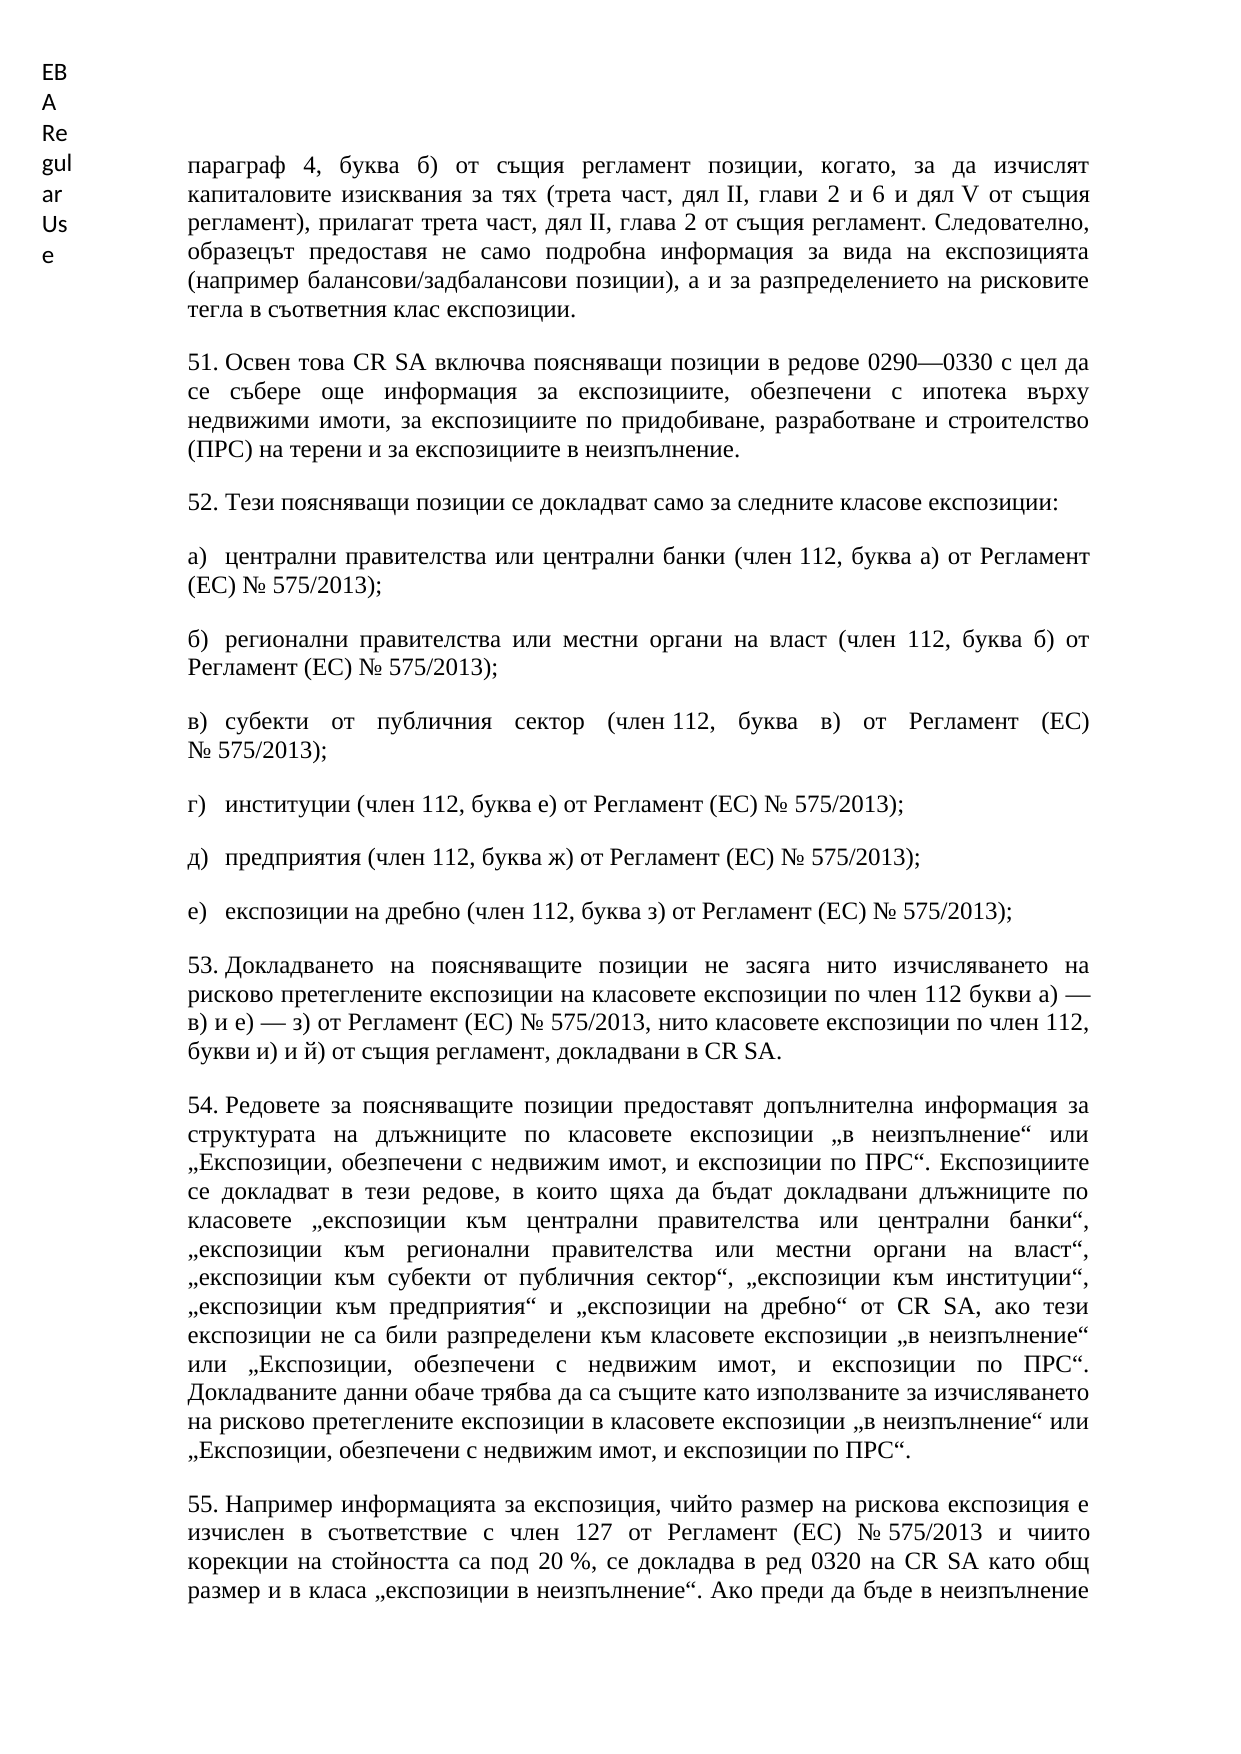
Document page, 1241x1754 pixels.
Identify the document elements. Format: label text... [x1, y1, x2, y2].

text г) институции (член 112, буква е) от Регламент (ЕС) № 575/2013); [187, 789, 1090, 817]
text д) предприятия (член 112, буква ж) от Регламент (ЕС) № 575/2013); [187, 842, 1090, 871]
text а) централни правителства или централни банки (член 112, буква а) от Регламент (ЕС) № 575/2013); [187, 541, 1090, 599]
text б) регионални правителства или местни органи на власт (член 112, буква б) от Регламент (ЕС) № 575/2013); [187, 624, 1090, 681]
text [187, 150, 1090, 322]
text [187, 1489, 1090, 1604]
text е) експозиции на дребно (член 112, буква з) от Регламент (ЕС) № 575/2013); [187, 896, 1090, 925]
text в) субекти от публичния сектор (член 112, буква в) от Регламент (ЕС) № 575/2013); [187, 706, 1090, 764]
